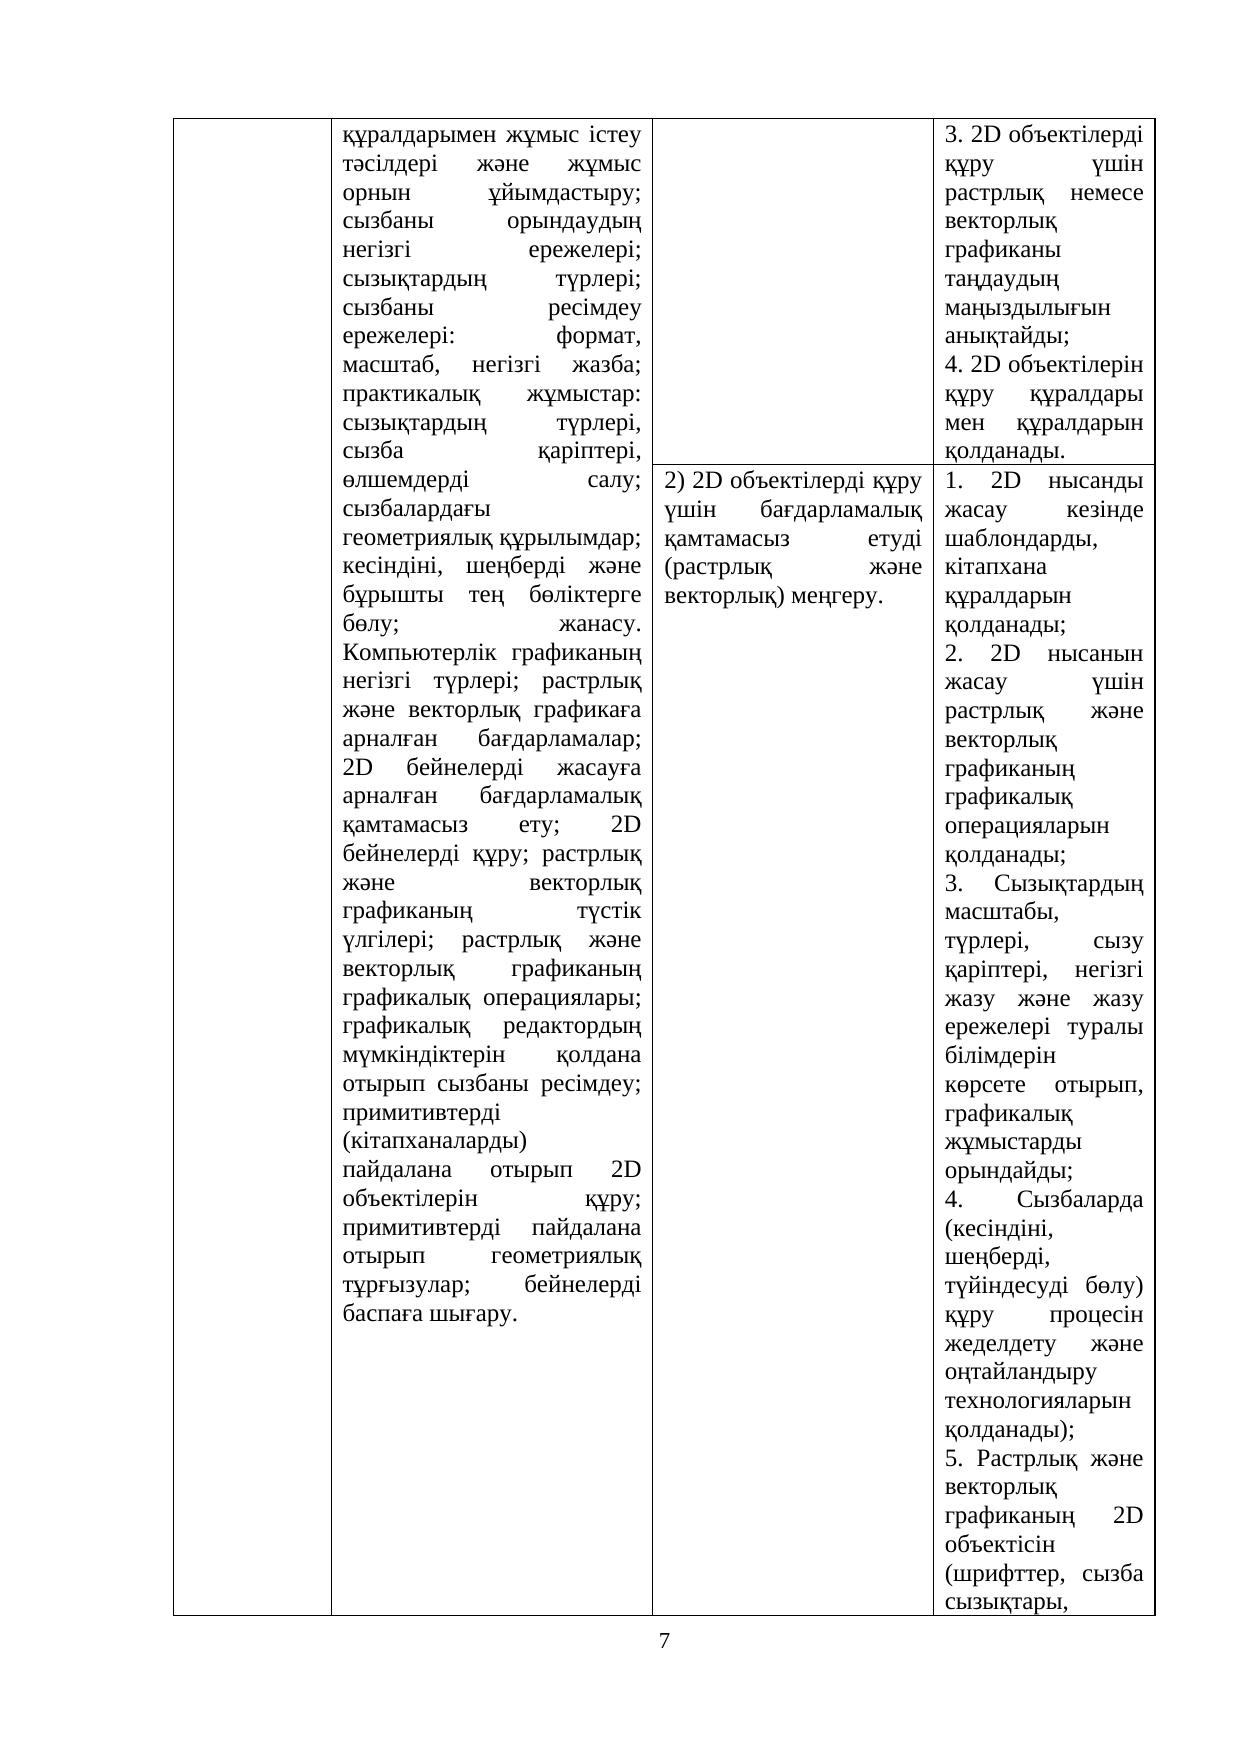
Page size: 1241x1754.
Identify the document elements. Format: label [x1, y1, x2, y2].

table_cell [653, 465, 933, 1615]
table_cell [934, 465, 1154, 1615]
table_cell [174, 119, 331, 1615]
table_cell [332, 119, 652, 1615]
table_cell [653, 119, 933, 464]
table_cell [934, 119, 1154, 464]
